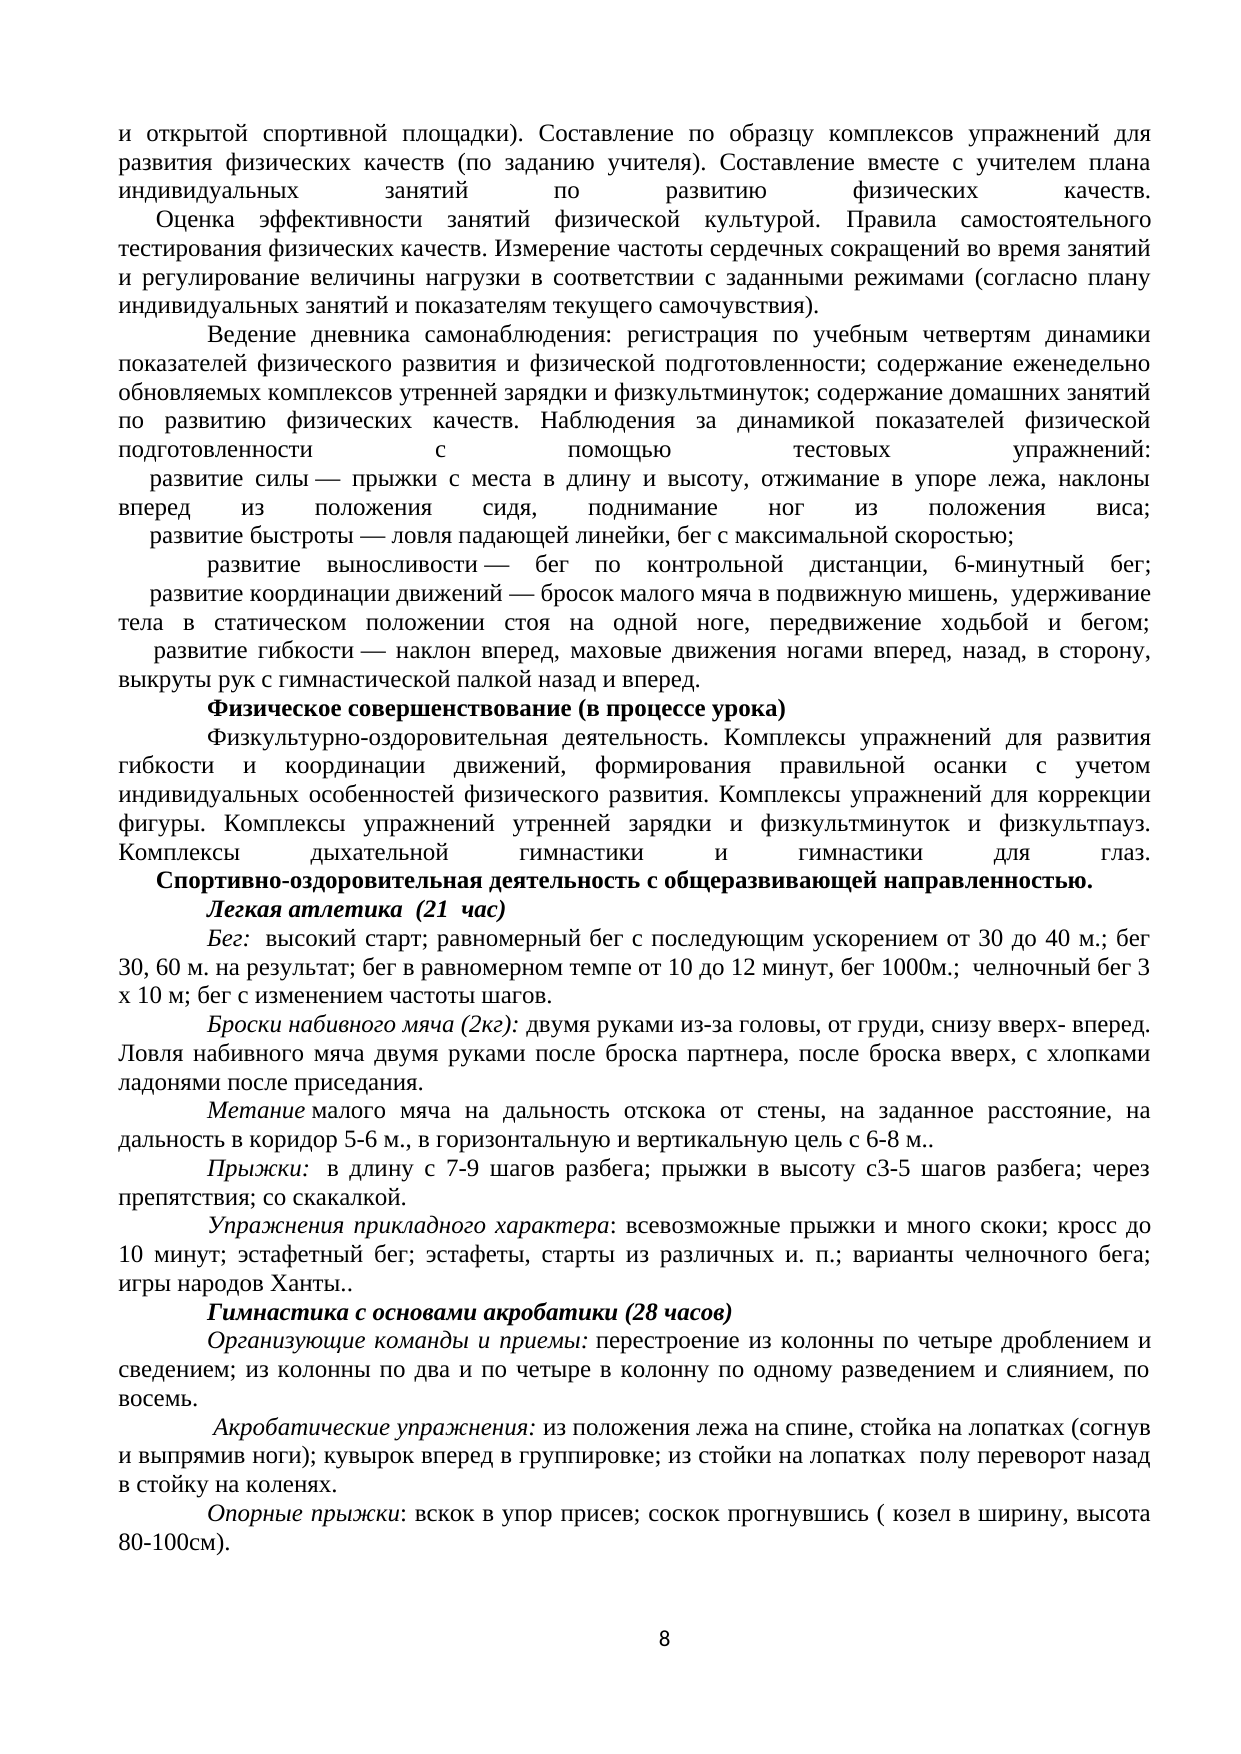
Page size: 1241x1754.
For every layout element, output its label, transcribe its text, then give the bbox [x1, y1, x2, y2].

text Организующие команды и приемы: перестроение из колонны по четыре дроблением и сведением; из колонны по два и по четыре в колонну по одному разведением и слиянием, по восемь. [118, 1326, 1152, 1412]
text Физическое совершенствование (в процессе урока) [118, 693, 1152, 722]
text Прыжки: в длину с 7-9 шагов разбега; прыжки в высоту с3-5 шагов разбега; через препятствия; со скакалкой. [118, 1153, 1152, 1211]
text развитие выносливости — бег по контрольной дистанции, 6-минутный бег; развитие координации движений — бросок малого мяча в подвижную мишень, удерживание тела в статическом положении стоя на одной ноге, передвижение ходьбой и бегом; развитие гибкости — наклон вперед, маховые движения ногами вперед, назад, в сторону, выкруты рук с гимнастической палкой назад и вперед. [118, 549, 1152, 693]
text Акробатические упражнения: из положения лежа на спине, стойка на лопатках (согнув и выпрямив ноги); кувырок вперед в группировке; из стойки на лопатках полу переворот назад в стойку на коленях. [118, 1412, 1152, 1498]
text Физкультурно-оздоровительная деятельность. Комплексы упражнений для развития гибкости и координации движений, формирования правильной осанки с учетом индивидуальных особенностей физического развития. Комплексы упражнений для коррекции фигуры. Комплексы упражнений утренней зарядки и физкультминуток и физкультпауз. Комплексы дыхательной гимнастики и гимнастики для глаз. Спортивно-оздоровительная деятельность с общеразвивающей направленностью. [118, 722, 1152, 894]
text Метание малого мяча на дальность отскока от стены, на заданное расстояние, на дальность в коридор 5-., в горизонтальную и вертикальную цель с 6-.. [118, 1096, 1152, 1153]
text Легкая атлетика (21 час) [118, 894, 1152, 923]
text Упражнения прикладного характера: всевозможные прыжки и много скоки; кросс до 10 минут; эстафетный бег; эстафеты, старты из различных и. п.; варианты челночного бега; игры народов Ханты.. [118, 1211, 1152, 1297]
text Гимнастика с основами акробатики (28 часов) [118, 1297, 1152, 1326]
text Опорные прыжки: вскок в упор присев; соскок прогнувшись ( козел в ширину, высота 80-100см). [118, 1498, 1152, 1556]
text Бег: высокий старт; равномерный бег с последующим ускорением от 30 до .; бег 30, . на результат; бег в равномерном темпе от 10 до 12 минут, бег 1000м.; челночный бег 3 х ; бег с изменением частоты шагов. [118, 923, 1152, 1009]
text Броски набивного мяча (2кг): двумя руками из-за головы, от груди, снизу вверх- вперед. Ловля набивного мяча двумя руками после броска партнера, после броска вверх, с хлопками ладонями после приседания. [118, 1009, 1152, 1096]
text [118, 118, 1152, 319]
text Ведение дневника самонаблюдения: регистрация по учебным четвертям динамики показателей физического развития и физической подготовленности; содержание еженедельно обновляемых комплексов утренней зарядки и физкультминуток; содержание домашних занятий по развитию физических качеств. Наблюдения за динамикой показателей физической подготовленности с помощью тестовых упражнений: развитие силы — прыжки с места в длину и высоту, отжимание в упоре лежа, наклоны вперед из положения сидя, поднимание ног из положения виса; развитие быстроты — ловля падающей линейки, бег с максимальной скоростью; [118, 319, 1152, 549]
